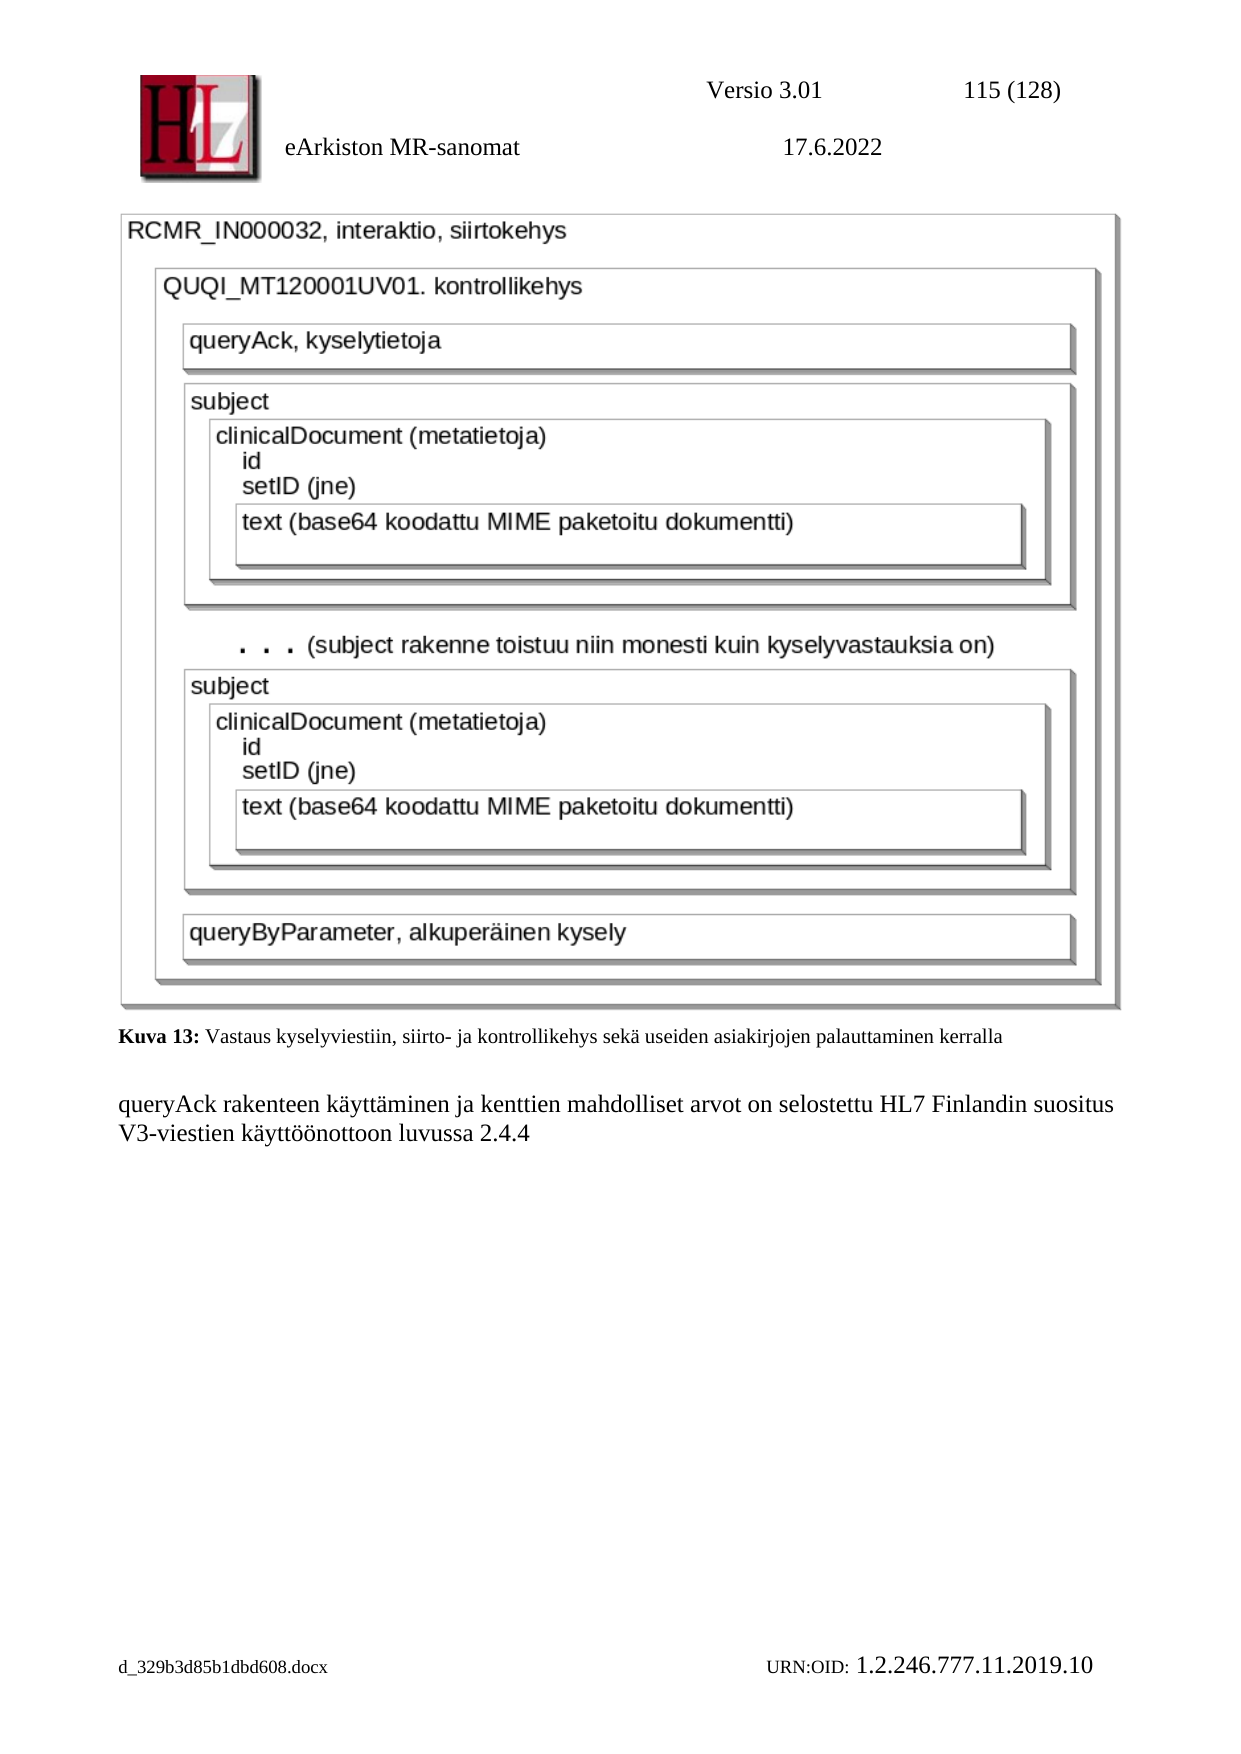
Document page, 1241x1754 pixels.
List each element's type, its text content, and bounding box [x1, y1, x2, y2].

picture [140, 75, 263, 183]
text queryAck rakenteen käyttäminen ja kenttien mahdolliset arvot on selostettu HL7 Finlandin suositus V3-viestien käyttöönottoon luvussa 2.4.4 [118, 1089, 1122, 1147]
